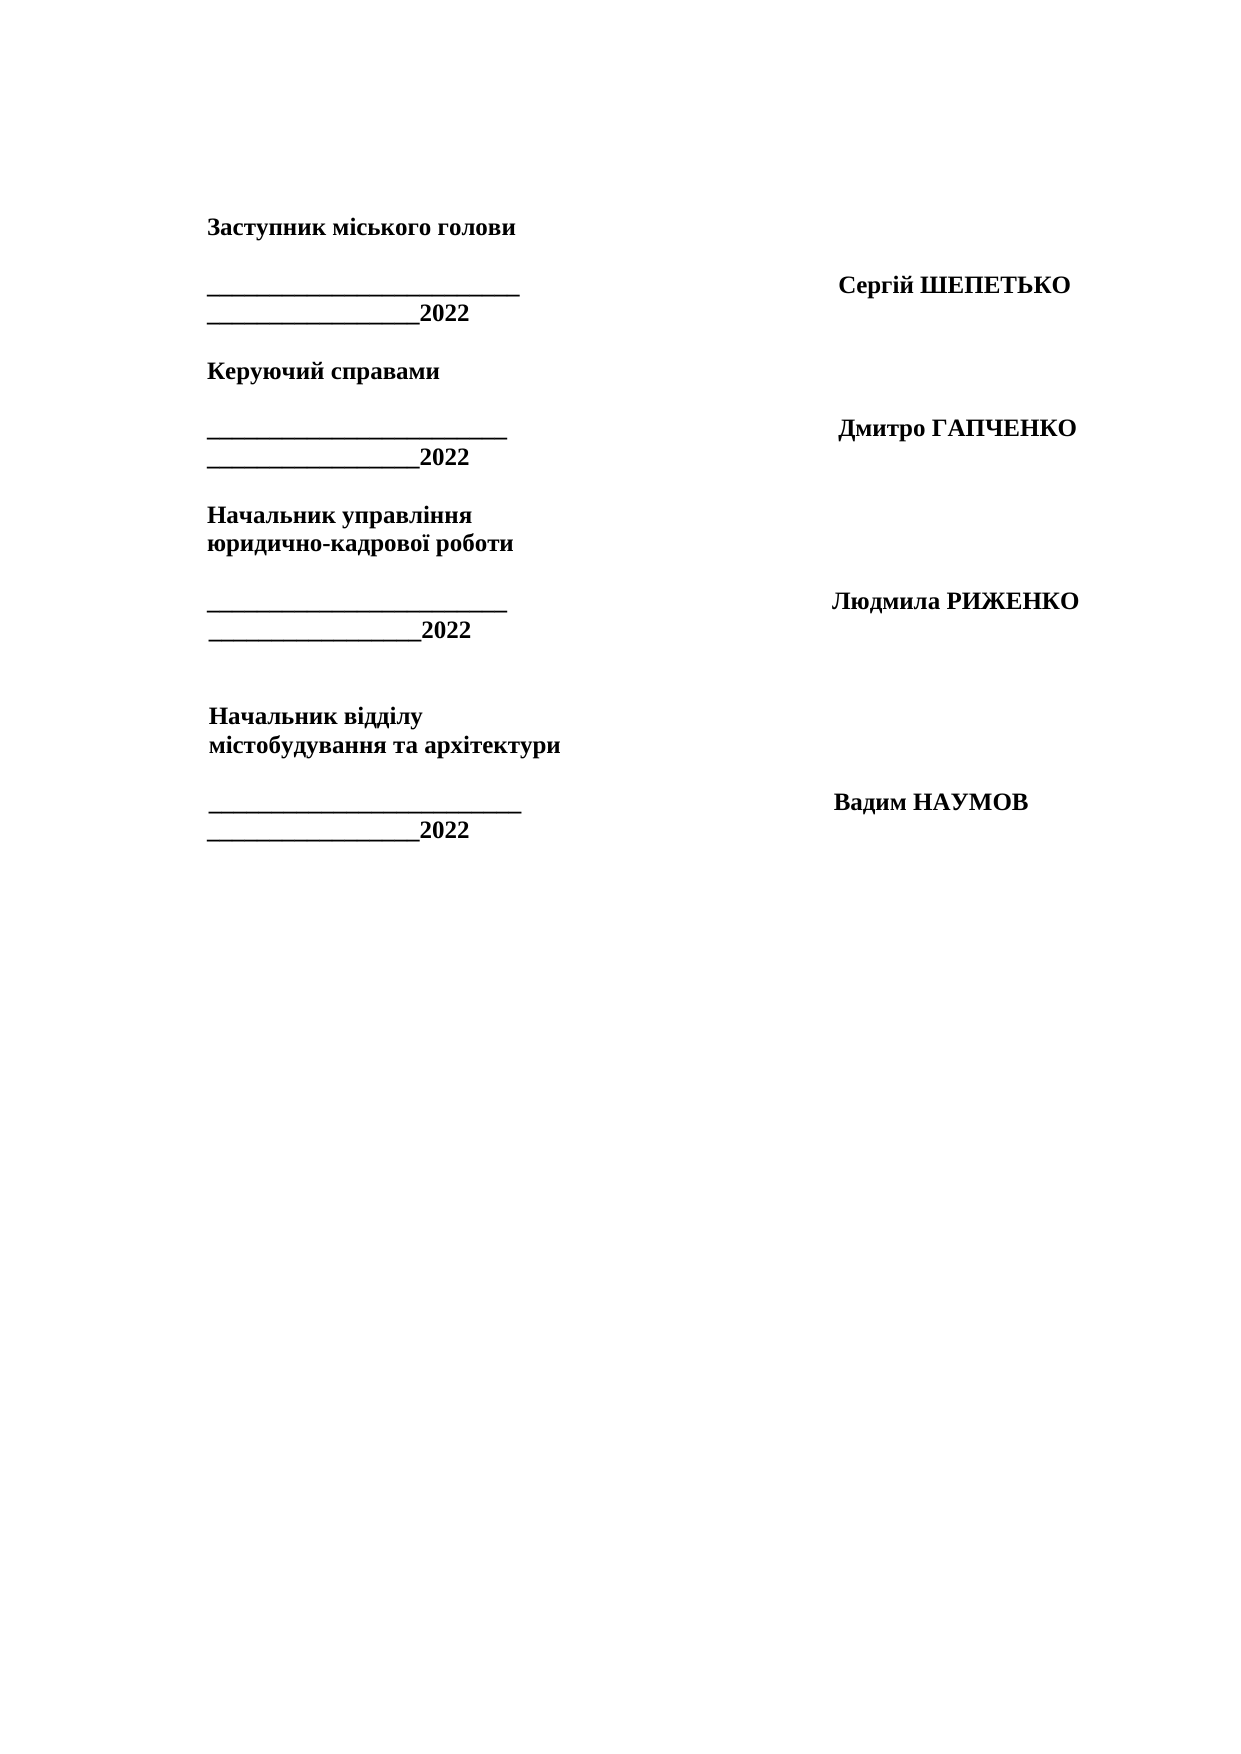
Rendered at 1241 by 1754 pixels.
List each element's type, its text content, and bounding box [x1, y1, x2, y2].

text _________________2022 [207, 298, 1152, 327]
text Начальник управління [207, 500, 1152, 528]
text ________________________ Людмила РИЖЕНКО [207, 586, 1152, 615]
text Заступник міського голови [207, 212, 1152, 241]
text Начальник відділу [177, 701, 1152, 730]
text юридично-кадрової роботи [207, 528, 1152, 557]
text _________________________ Вадим НАУМОВ [177, 787, 1152, 815]
text містобудування та архітектури [177, 730, 1152, 758]
text ________________________ Дмитро ГАПЧЕНКО [207, 413, 1152, 442]
text _________________2022 [207, 442, 1152, 471]
text _________________2022 [207, 815, 1152, 844]
text _________________________ Сергій ШЕПЕТЬКО [207, 270, 1152, 298]
text _________________2022 [177, 615, 1152, 643]
text Керуючий справами [207, 356, 1152, 385]
